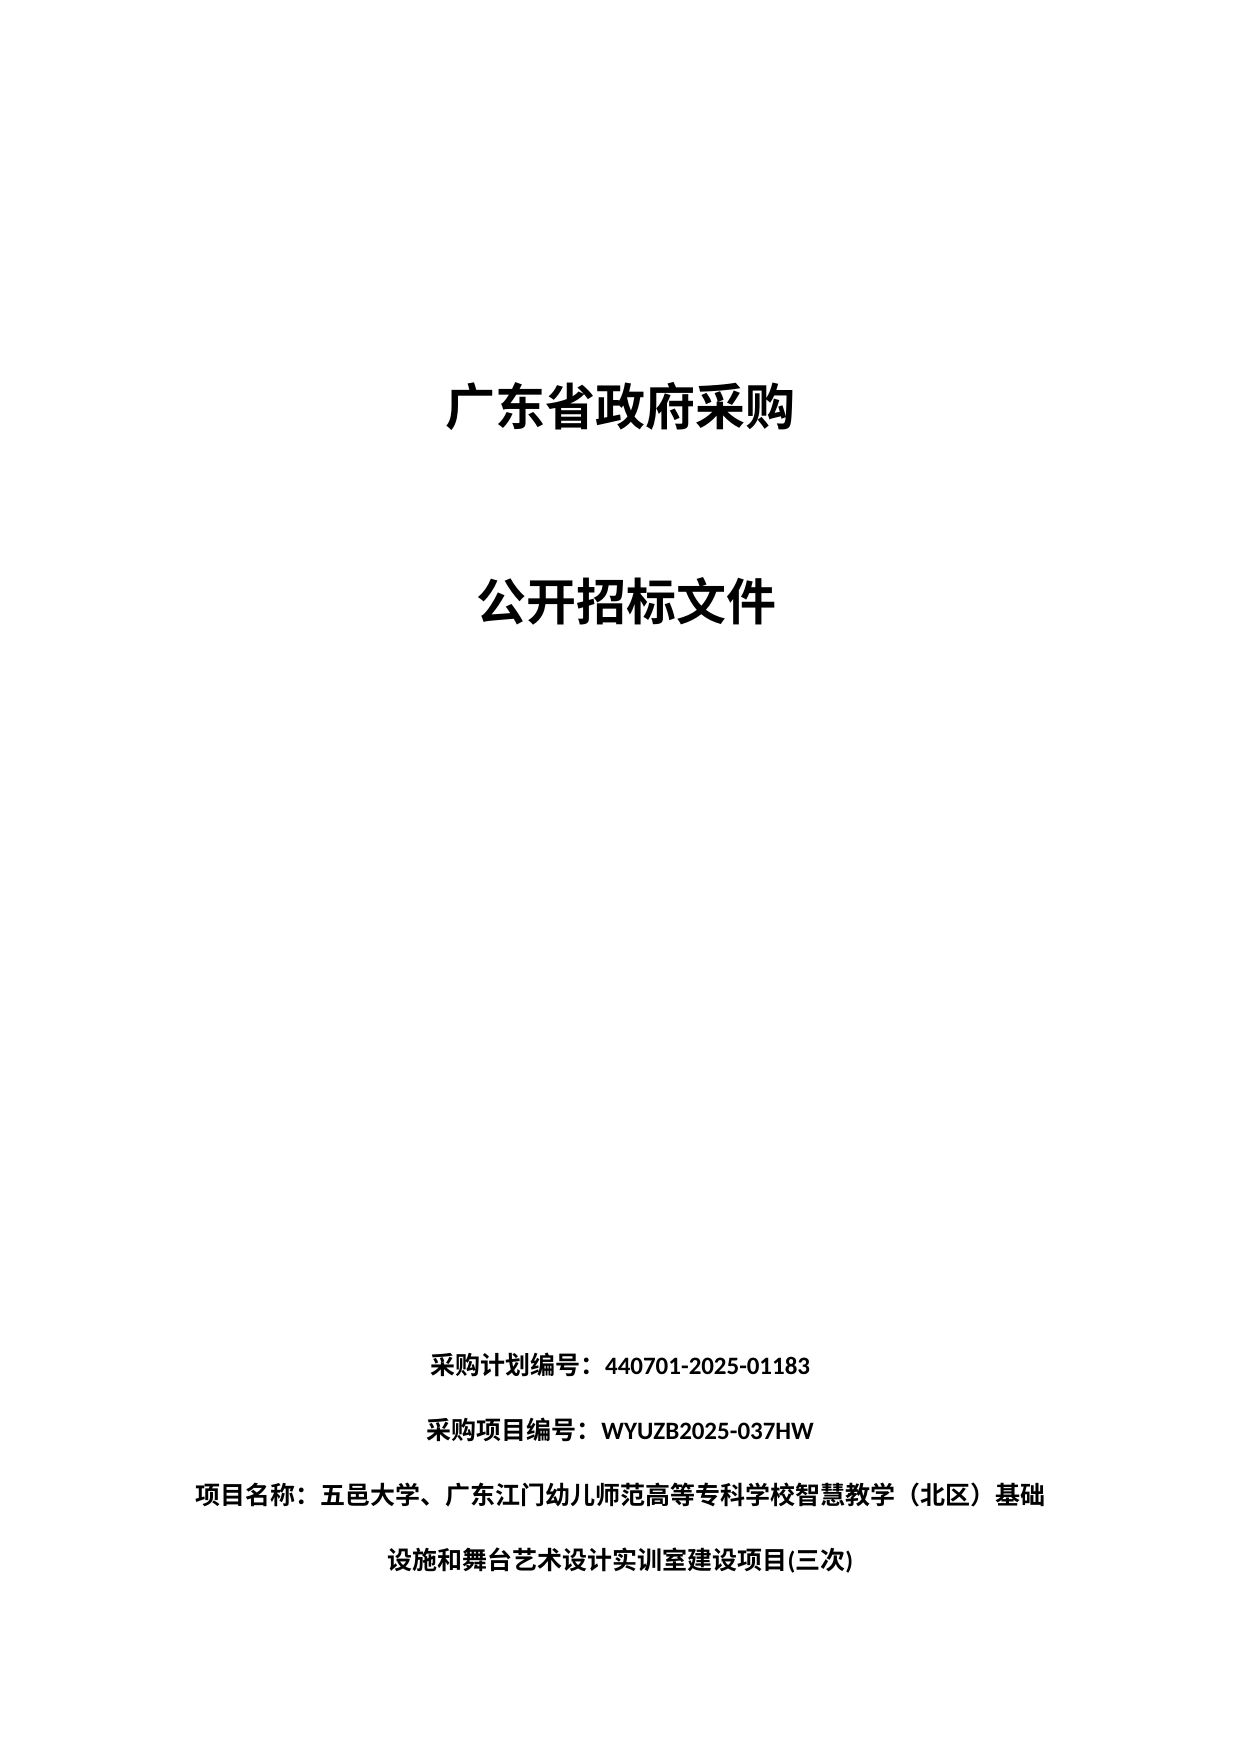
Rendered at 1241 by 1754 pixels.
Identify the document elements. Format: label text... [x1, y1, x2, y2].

text 广东省政府采购 [187, 357, 1053, 454]
text 采购计划编号：440701-2025-01183 [187, 1332, 1053, 1397]
text 项目名称：五邑大学、广东江门幼儿师范高等专科学校智慧教学（北区）基础设施和舞台艺术设计实训室建设项目(三次) [187, 1462, 1053, 1592]
text 公开招标文件 [187, 552, 1053, 1332]
text 采购项目编号：WYUZB2025-037HW [187, 1397, 1053, 1462]
